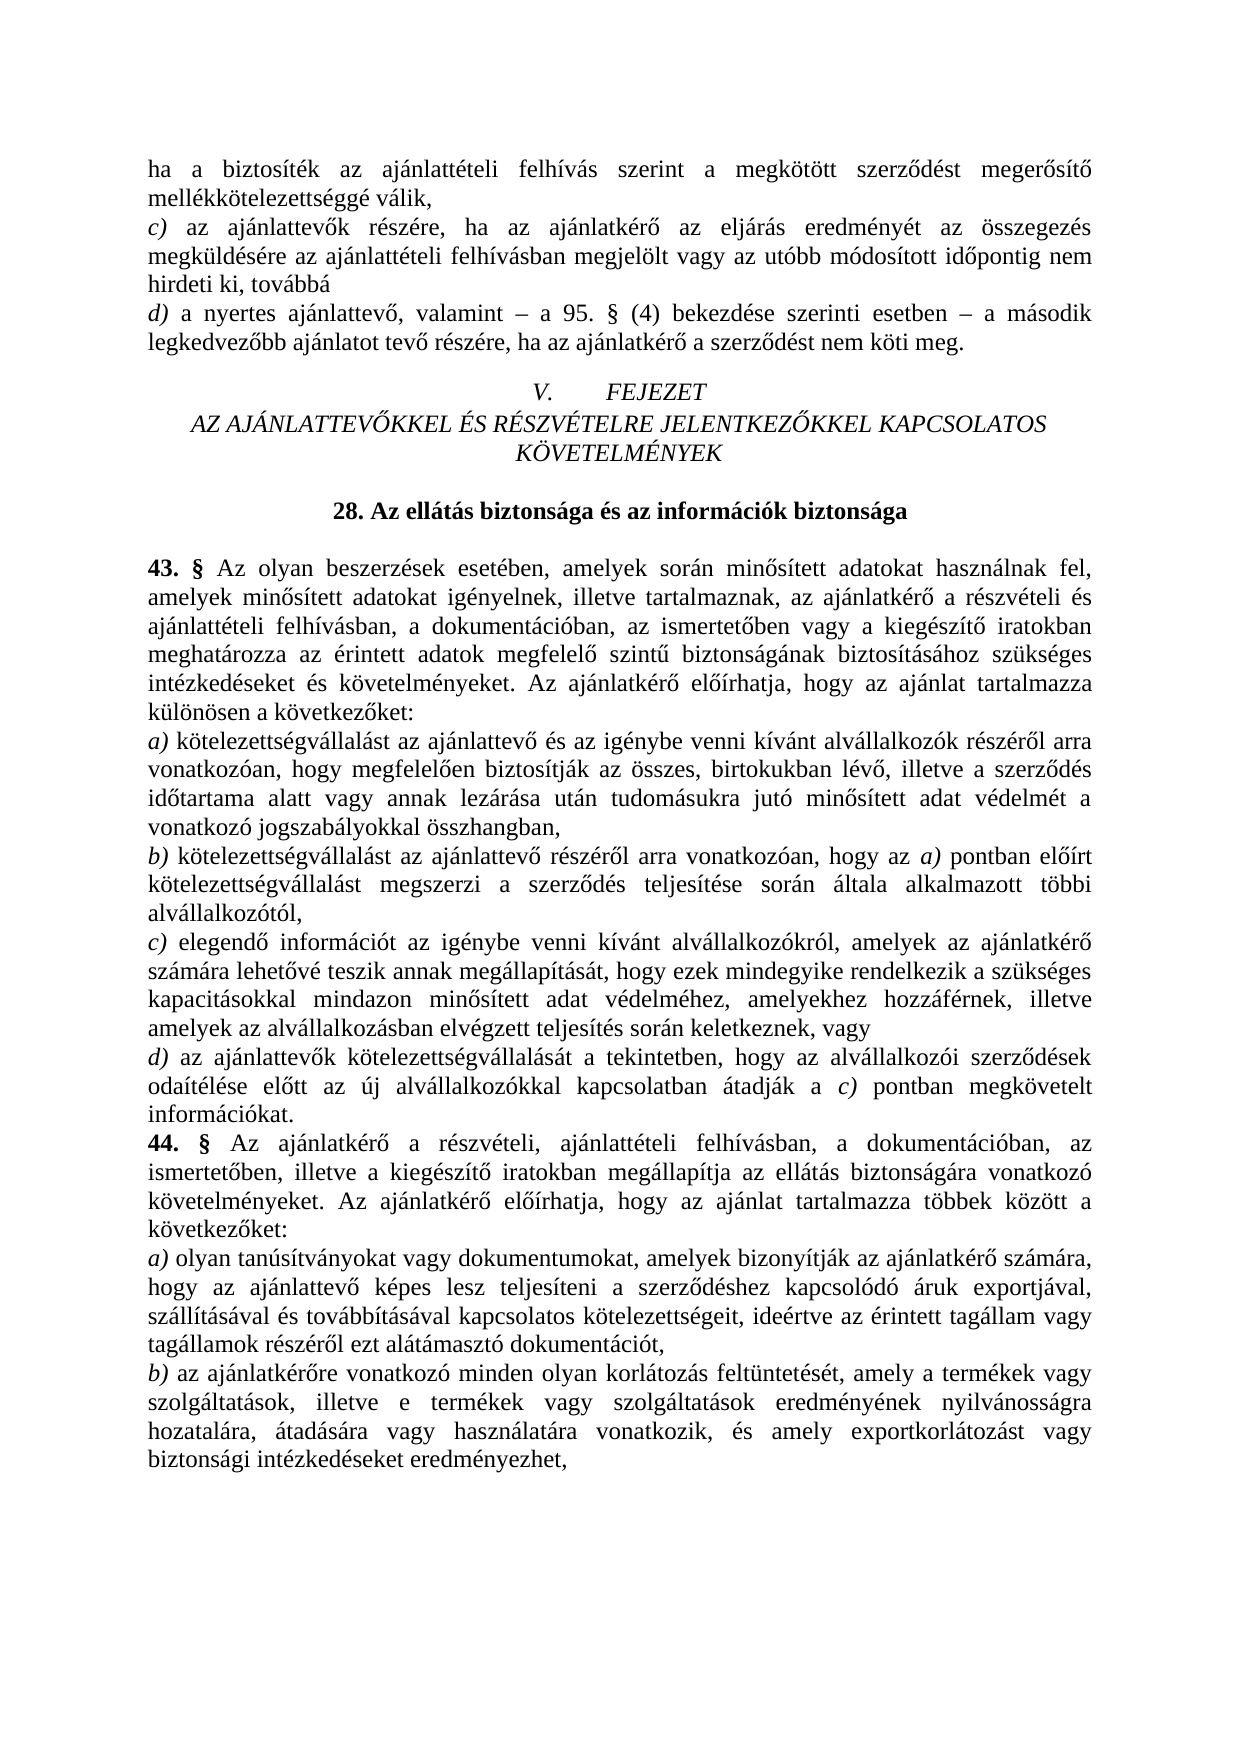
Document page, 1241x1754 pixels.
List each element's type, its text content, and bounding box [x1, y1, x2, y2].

list c) elegendő információt az igénybe venni kívánt alvállalkozókról, amelyek az ajánlatkérő számára lehetővé teszik annak megállapítását, hogy ezek mindegyike rendelkezik a szükséges kapacitásokkal mindazon minősített adat védelméhez, amelyekhez hozzáférnek, illetve amelyek az alvállalkozásban elvégzett teljesítés során keletkeznek, vagy [148, 927, 1093, 1042]
text AZ AJÁNLATTEVŐKKEL ÉS RÉSZVÉTELRE JELENTKEZŐKKEL KAPCSOLATOS KÖVETELMÉNYEK [148, 409, 1093, 467]
list d) a nyertes ajánlattevő, valamint – a 95. § (4) bekezdése szerinti esetben – a második legkedvezőbb ajánlatot tevő részére, ha az ajánlatkérő a szerződést nem köti meg. [148, 298, 1093, 356]
list a) kötelezettségvállalást az ajánlattevő és az igénybe venni kívánt alvállalkozók részéről arra vonatkozóan, hogy megfelelően biztosítják az összes, birtokukban lévő, illetve a szerződés időtartama alatt vagy annak lezárása után tudomásukra jutó minősített adat védelmét a vonatkozó jogszabályokkal összhangban, [148, 726, 1093, 841]
list c) az ajánlattevők részére, ha az ajánlatkérő az eljárás eredményét az összegezés megküldésére az ajánlattételi felhívásban megjelölt vagy az utóbb módosított időpontig nem hirdeti ki, továbbá [148, 212, 1093, 298]
text b) az ajánlatkérőre vonatkozó minden olyan korlátozás feltüntetését, amely a termékek vagy szolgáltatások, illetve e termékek vagy szolgáltatások eredményének nyilvánosságra hozatalára, átadására vagy használatára vonatkozik, és amely exportkorlátozást vagy biztonsági intézkedéseket eredményezhet, [148, 1358, 1093, 1473]
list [148, 154, 1093, 212]
list b) kötelezettségvállalást az ajánlattevő részéről arra vonatkozóan, hogy az a) pontban előírt kötelezettségvállalást megszerzi a szerződés teljesítése során általa alkalmazott többi alvállalkozótól, [148, 841, 1093, 927]
text a) olyan tanúsítványokat vagy dokumentumokat, amelyek bizonyítják az ajánlatkérő számára, hogy az ajánlattevő képes lesz teljesíteni a szerződéshez kapcsolódó áruk exportjával, szállításával és továbbításával kapcsolatos kötelezettségeit, ideértve az érintett tagállam vagy tagállamok részéről ezt alátámasztó dokumentációt, [148, 1243, 1093, 1358]
text 44. § Az ajánlatkérő a részvételi, ajánlattételi felhívásban, a dokumentációban, az ismertetőben, illetve a kiegészítő iratokban megállapítja az ellátás biztonságára vonatkozó követelményeket. Az ajánlatkérő előírhatja, hogy az ajánlat tartalmazza többek között a következőket: [148, 1128, 1093, 1243]
list d) az ajánlattevők kötelezettségvállalását a tekintetben, hogy az alvállalkozói szerződések odaítélése előtt az új alvállalkozókkal kapcsolatban átadják a c) pontban megkövetelt információkat. [148, 1042, 1093, 1128]
text 43. § Az olyan beszerzések esetében, amelyek során minősített adatokat használnak fel, amelyek minősített adatokat igényelnek, illetve tartalmaznak, az ajánlatkérő a részvételi és ajánlattételi felhívásban, a dokumentációban, az ismertetőben vagy a kiegészítő iratokban meghatározza az érintett adatok megfelelő szintű biztonságának biztosításához szükséges intézkedéseket és követelményeket. Az ajánlatkérő előírhatja, hogy az ajánlat tartalmazza különösen a következőket: [148, 553, 1093, 726]
text 28. Az ellátás biztonsága és az információk biztonsága [148, 496, 1093, 524]
subtitle FEJEZET [148, 377, 1093, 405]
